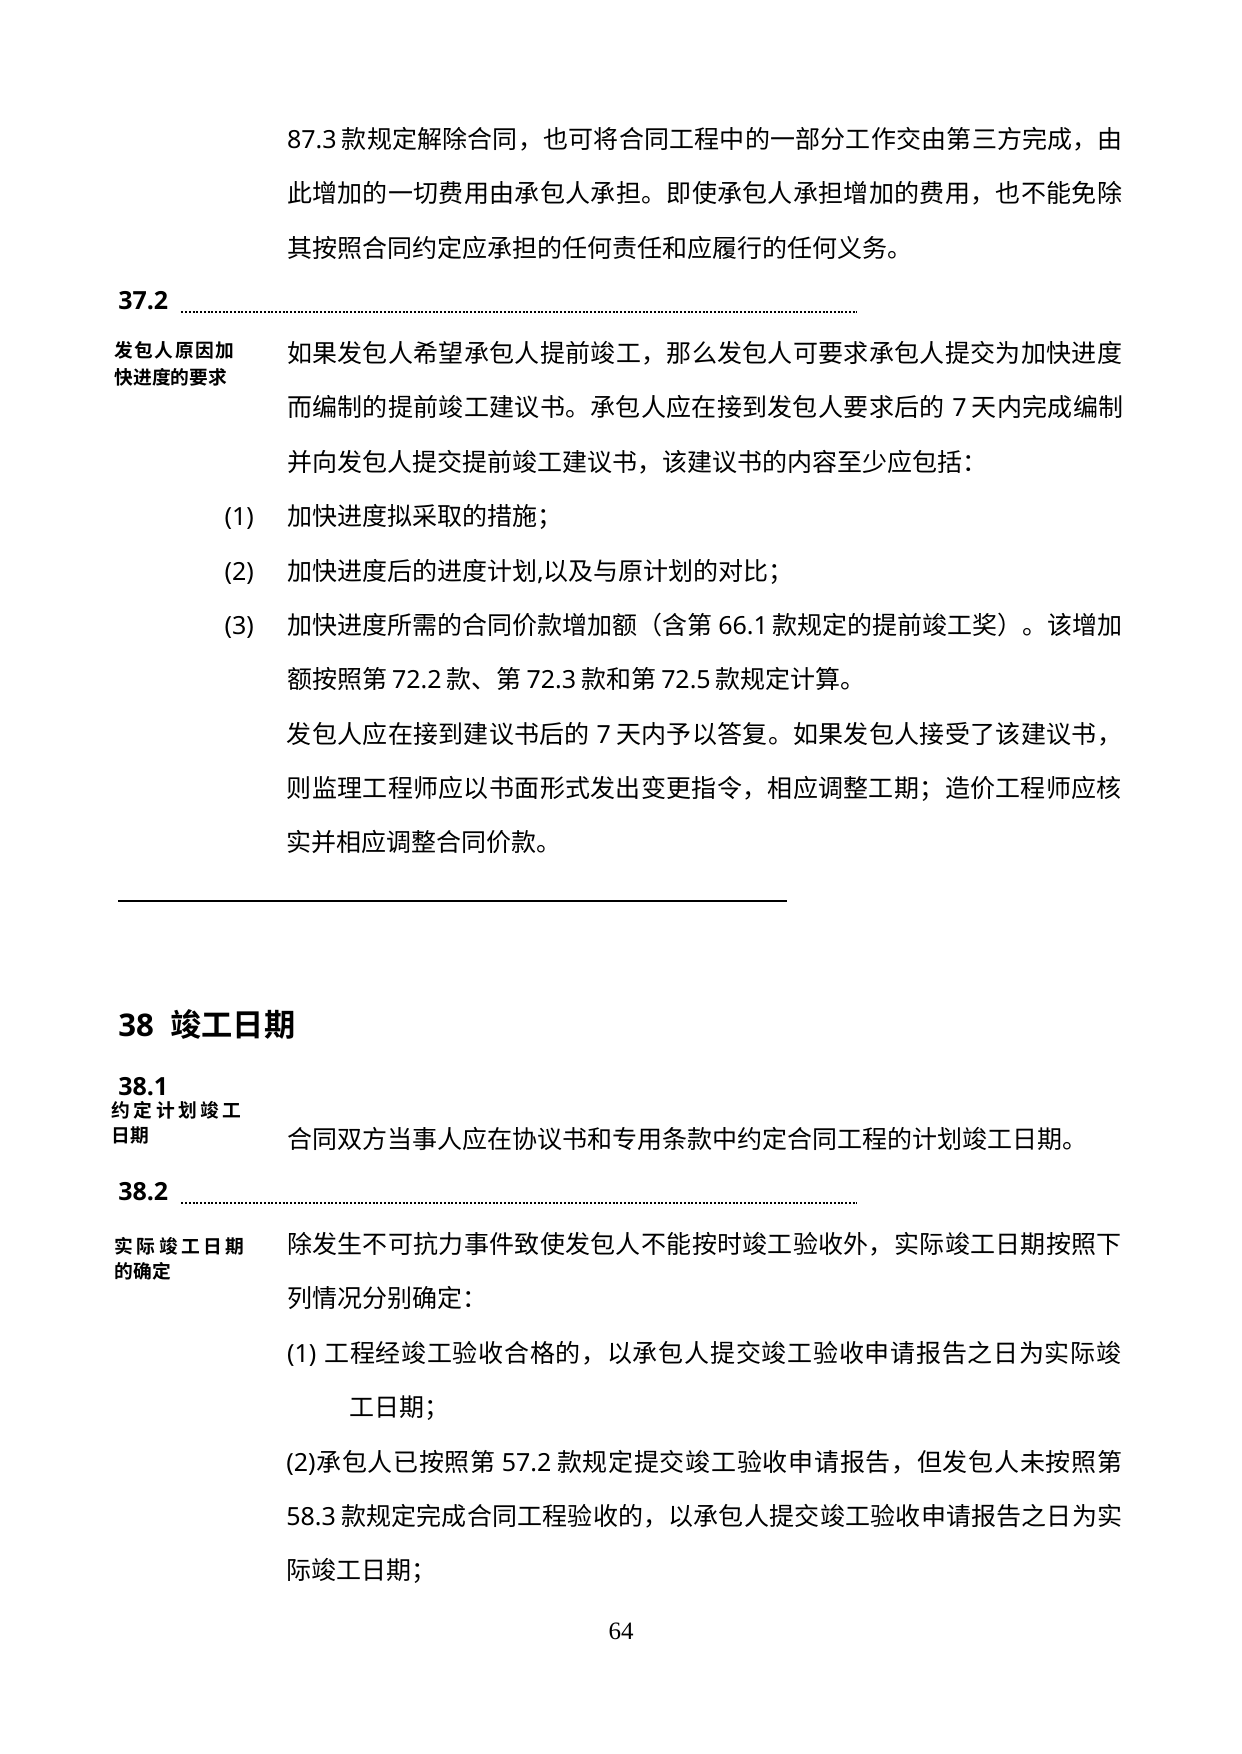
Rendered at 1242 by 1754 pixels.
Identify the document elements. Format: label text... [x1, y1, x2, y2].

text 发包人应在接到建议书后的7天内予以答复。如果发包人接受了该建议书，则监理工程师应以书面形式发出变更指令，相应调整工期；造价工程师应核实并相应调整合同价款。 [287, 714, 1123, 859]
text 38.2 [118, 1173, 1123, 1208]
list 加快进度后的进度计划,以及与原计划的对比； [224, 551, 1123, 587]
list 加快进度所需的合同价款增加额（含第66.1款规定的提前竣工奖）。该增加额按照第72.2款、第72.3款和第72.5款规定计算。 [224, 605, 1123, 696]
text 如果发包人希望承包人提前竣工，那么发包人可要求承包人提交为加快进度而编制的提前竣工建议书。承包人应在接到发包人要求后的7天内完成编制并向发包人提交提前竣工建议书，该建议书的内容至少应包括： [287, 333, 1123, 478]
text 合同双方当事人应在协议书和专用条款中约定合同工程的计划竣工日期。 [287, 1119, 1123, 1155]
text 除发生不可抗力事件致使发包人不能按时竣工验收外，实际竣工日期按照下列情况分别确定： [287, 1224, 1123, 1315]
text 38 竣工日期 [118, 1000, 1148, 1045]
text 38.1 [118, 1068, 1123, 1102]
list 加快进度拟采取的措施； [224, 497, 1123, 533]
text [287, 119, 1123, 264]
text (2)承包人已按照第57.2款规定提交竣工验收申请报告，但发包人未按照第58.3款规定完成合同工程验收的，以承包人提交竣工验收申请报告之日为实际竣工日期； [286, 1442, 1123, 1587]
list 工程经竣工验收合格的，以承包人提交竣工验收申请报告之日为实际竣工日期； [287, 1333, 1123, 1424]
text 37.2 [118, 282, 1123, 317]
